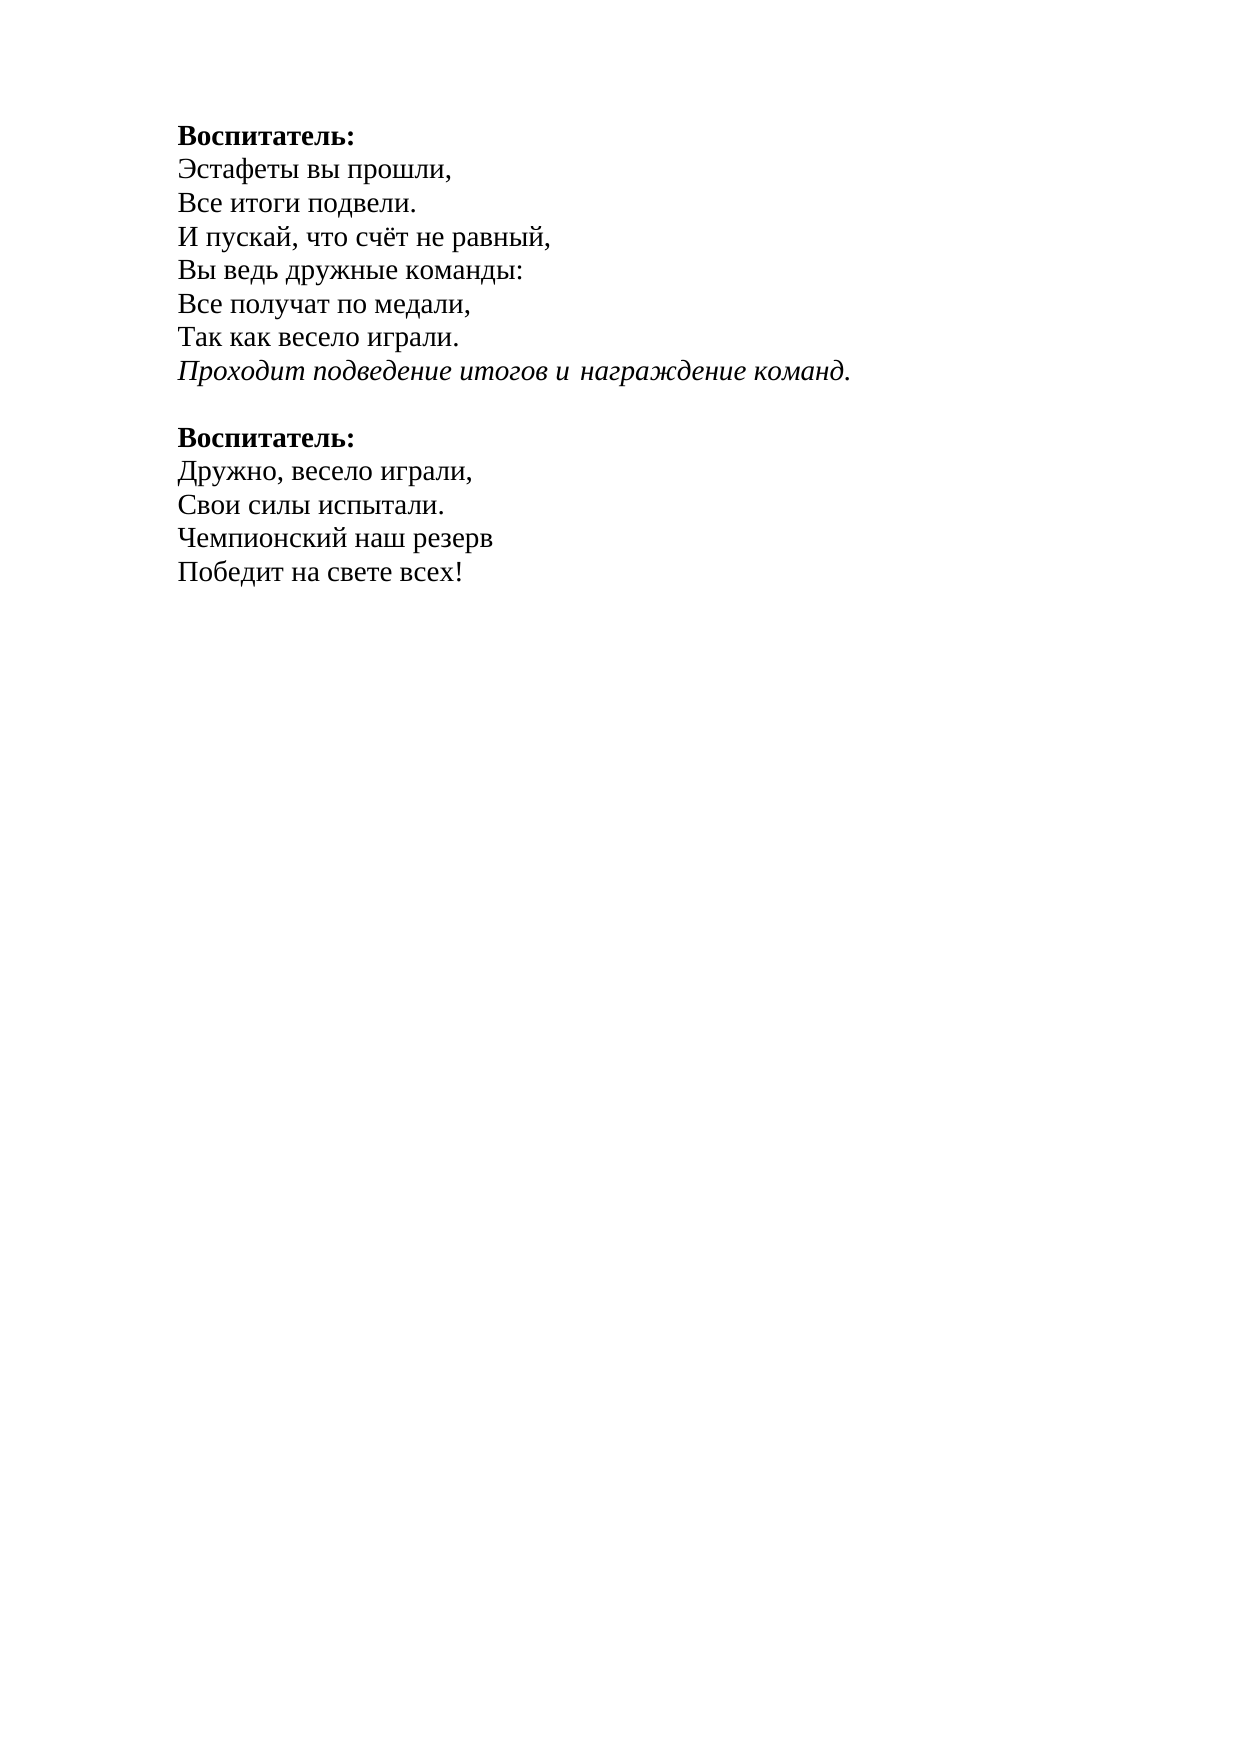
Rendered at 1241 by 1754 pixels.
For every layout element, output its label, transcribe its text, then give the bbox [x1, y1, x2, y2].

text Эстафеты вы прошли, [177, 152, 1152, 185]
text Проходит подведение итогов и награждение команд. [177, 353, 1152, 386]
text Свои силы испытали. [177, 487, 1152, 521]
text Дружно, весело играли, [177, 453, 1152, 487]
text Все получат по медали, [177, 286, 1152, 319]
text Чемпионский наш резерв [177, 521, 1152, 554]
text Воспитатель: [177, 118, 1152, 152]
text Так как весело играли. [177, 319, 1152, 353]
text И пускай, что счёт не равный, [177, 219, 1152, 252]
text Воспитатель: [177, 420, 1152, 453]
text Вы ведь дружные команды: [177, 252, 1152, 286]
text Все итоги подвели. [177, 185, 1152, 219]
text Победит на свете всех! [177, 554, 1152, 588]
